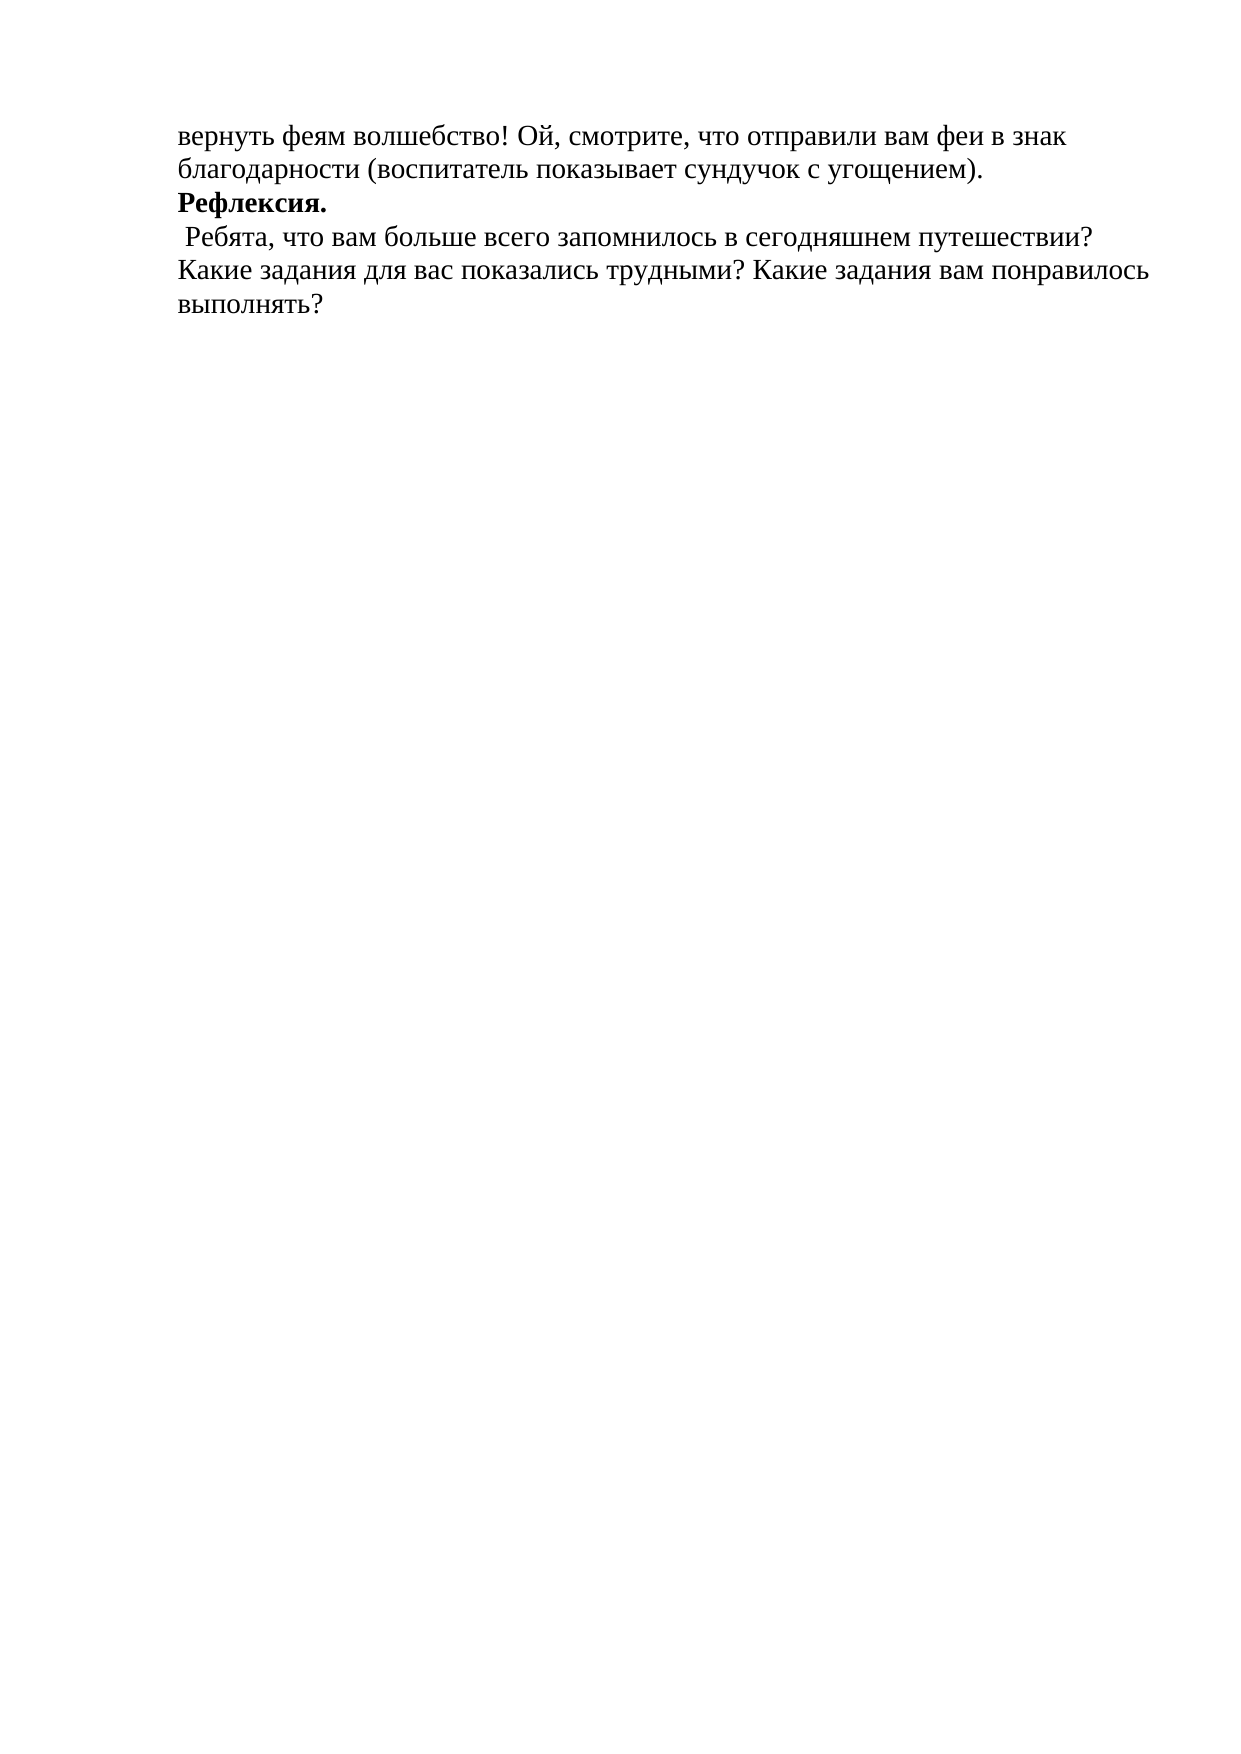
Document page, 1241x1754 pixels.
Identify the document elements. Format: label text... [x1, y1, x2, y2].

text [177, 118, 1152, 185]
text Ребята, что вам больше всего запомнилось в сегодняшнем путешествии? Какие задания для вас показались трудными? Какие задания вам понравилось выполнять? [177, 219, 1152, 319]
text Рефлексия. [177, 185, 1152, 219]
